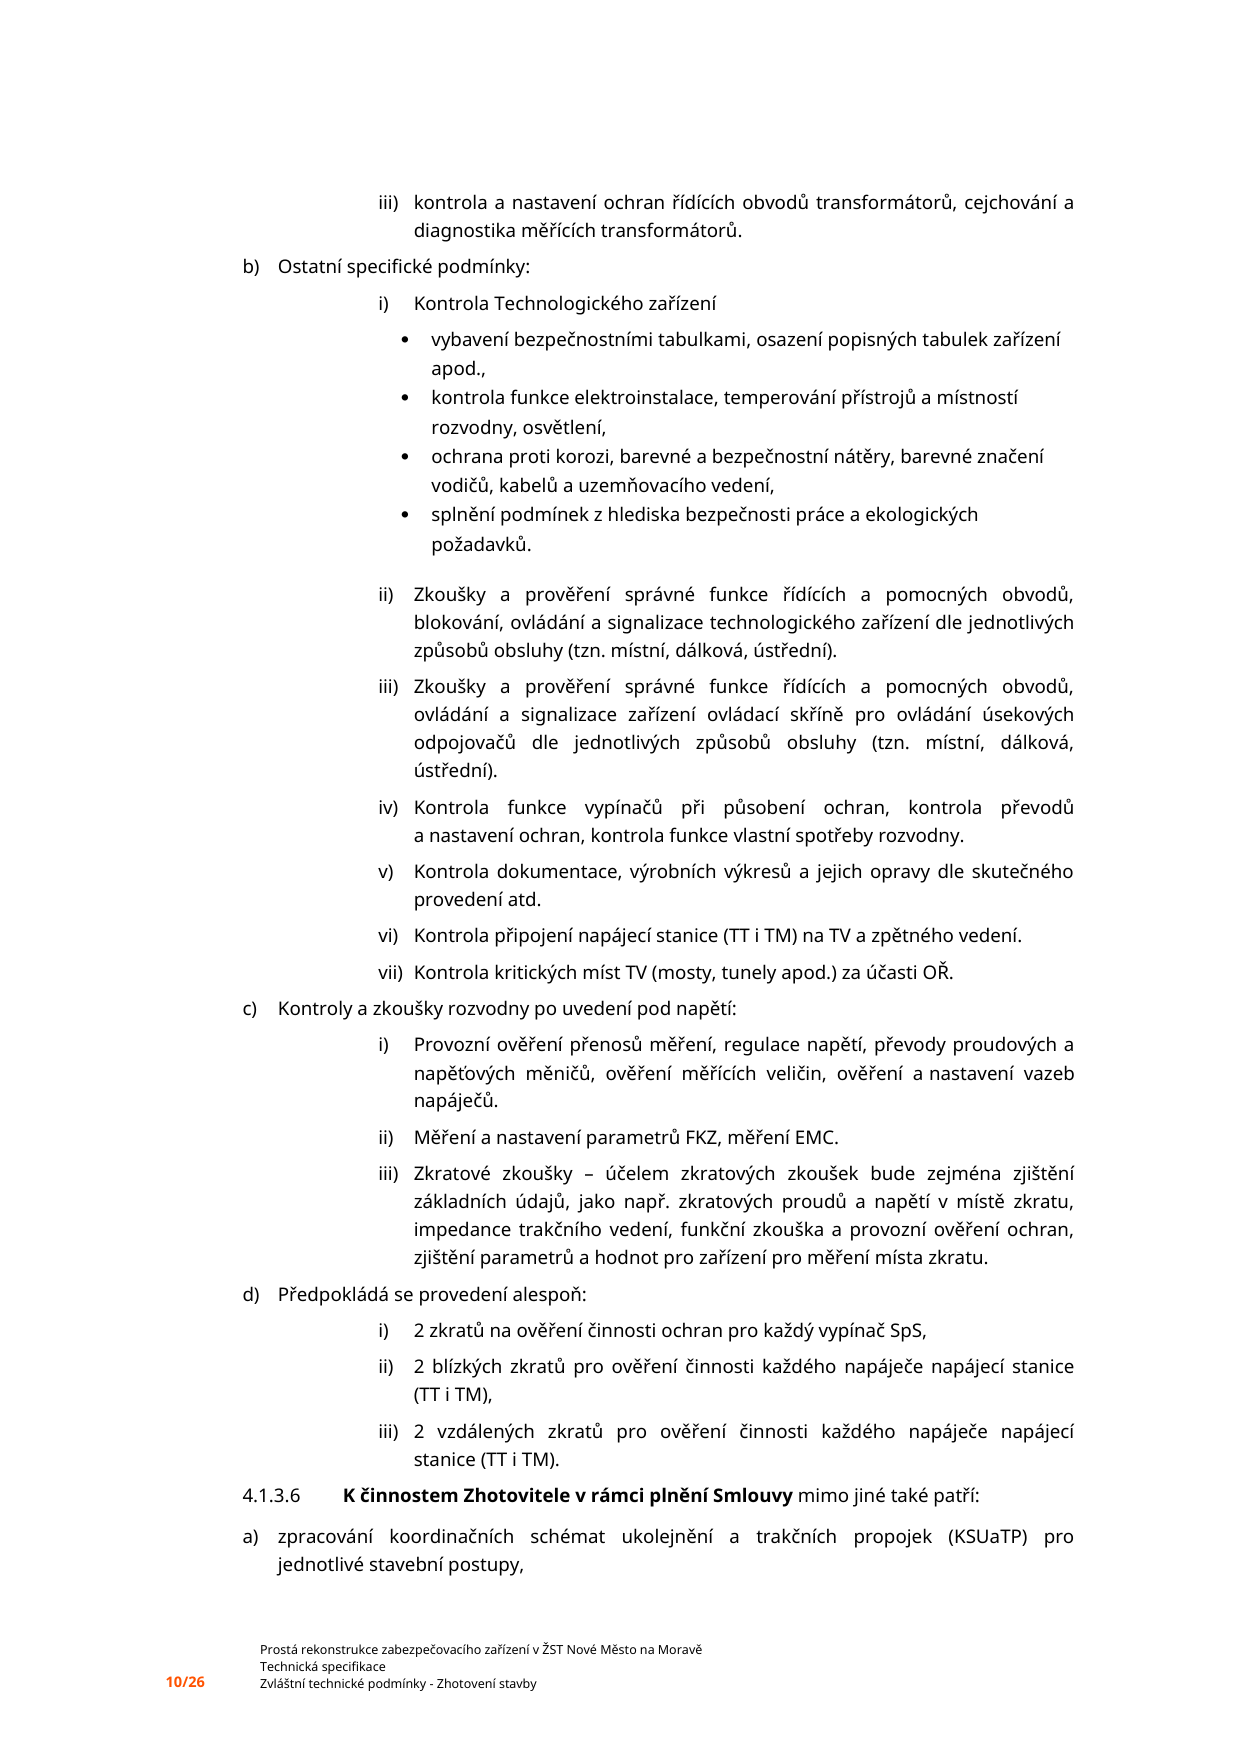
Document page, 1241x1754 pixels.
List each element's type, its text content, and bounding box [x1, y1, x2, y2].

list zpracování koordinačních schémat ukolejnění a trakčních propojek (KSUaTP) pro jednotlivé stavební postupy, [242, 1523, 1075, 1576]
text 2 blízkých zkratů pro ověření činnosti každého napáječe napájecí stanice (TT i TM), [378, 1354, 1075, 1407]
text K činnostem Zhotovitele v rámci plnění Smlouvy mimo jiné také patří: [242, 1482, 1075, 1508]
text Kontroly a zkoušky rozvodny po uvedení pod napětí: [242, 995, 1075, 1021]
text Provozní ověření přenosů měření, regulace napětí, převody proudových a napěťových měničů, ověření měřících veličin, ověření a nastavení vazeb napáječů. [378, 1032, 1075, 1113]
text Ostatní specifické podmínky: [242, 253, 1075, 279]
list kontrola funkce elektroinstalace, temperování přístrojů a místností rozvodny, osvětlení, [402, 385, 1075, 439]
list ochrana proti korozi, barevné a bezpečnostní nátěry, barevné značení vodičů, kabelů a uzemňovacího vedení, [402, 443, 1075, 498]
list splnění podmínek z hlediska bezpečnosti práce a ekologických požadavků. [402, 502, 1075, 557]
text kontrola a nastavení ochran řídících obvodů transformátorů, cejchování a diagnostika měřících transformátorů. [378, 189, 1075, 243]
text Zkratové zkoušky – účelem zkratových zkoušek bude zejména zjištění základních údajů, jako např. zkratových proudů a napětí v místě zkratu, impedance trakčního vedení, funkční zkouška a provozní ověření ochran, zjištění parametrů a hodnot pro zařízení pro měření místa zkratu. [378, 1161, 1075, 1270]
text Předpokládá se provedení alespoň: [242, 1281, 1075, 1306]
text Zkoušky a prověření správné funkce řídících a pomocných obvodů, blokování, ovládání a signalizace technologického zařízení dle jednotlivých způsobů obsluhy (tzn. místní, dálková, ústřední). [378, 581, 1075, 663]
text Měření a nastavení parametrů FKZ, měření EMC. [378, 1124, 1075, 1150]
list vybavení bezpečnostními tabulkami, osazení popisných tabulek zařízení apod., [402, 326, 1075, 381]
text 2 vzdálených zkratů pro ověření činnosti každého napáječe napájecí stanice (TT i TM). [378, 1418, 1075, 1472]
text Kontrola dokumentace, výrobních výkresů a jejich opravy dle skutečného provedení atd. [378, 858, 1075, 912]
text 2 zkratů na ověření činnosti ochran pro každý vypínač SpS, [378, 1317, 1075, 1343]
text Kontrola Technologického zařízení [378, 290, 1075, 315]
text Zkoušky a prověření správné funkce řídících a pomocných obvodů, ovládání a signalizace zařízení ovládací skříně pro ovládání úsekových odpojovačů dle jednotlivých způsobů obsluhy (tzn. místní, dálková, ústřední). [378, 673, 1075, 783]
text Kontrola funkce vypínačů při působení ochran, kontrola převodů a nastavení ochran, kontrola funkce vlastní spotřeby rozvodny. [378, 794, 1075, 847]
text Kontrola kritických míst TV (mosty, tunely apod.) za účasti OŘ. [378, 959, 1075, 984]
text Kontrola připojení napájecí stanice (TT i TM) na TV a zpětného vedení. [378, 923, 1075, 948]
